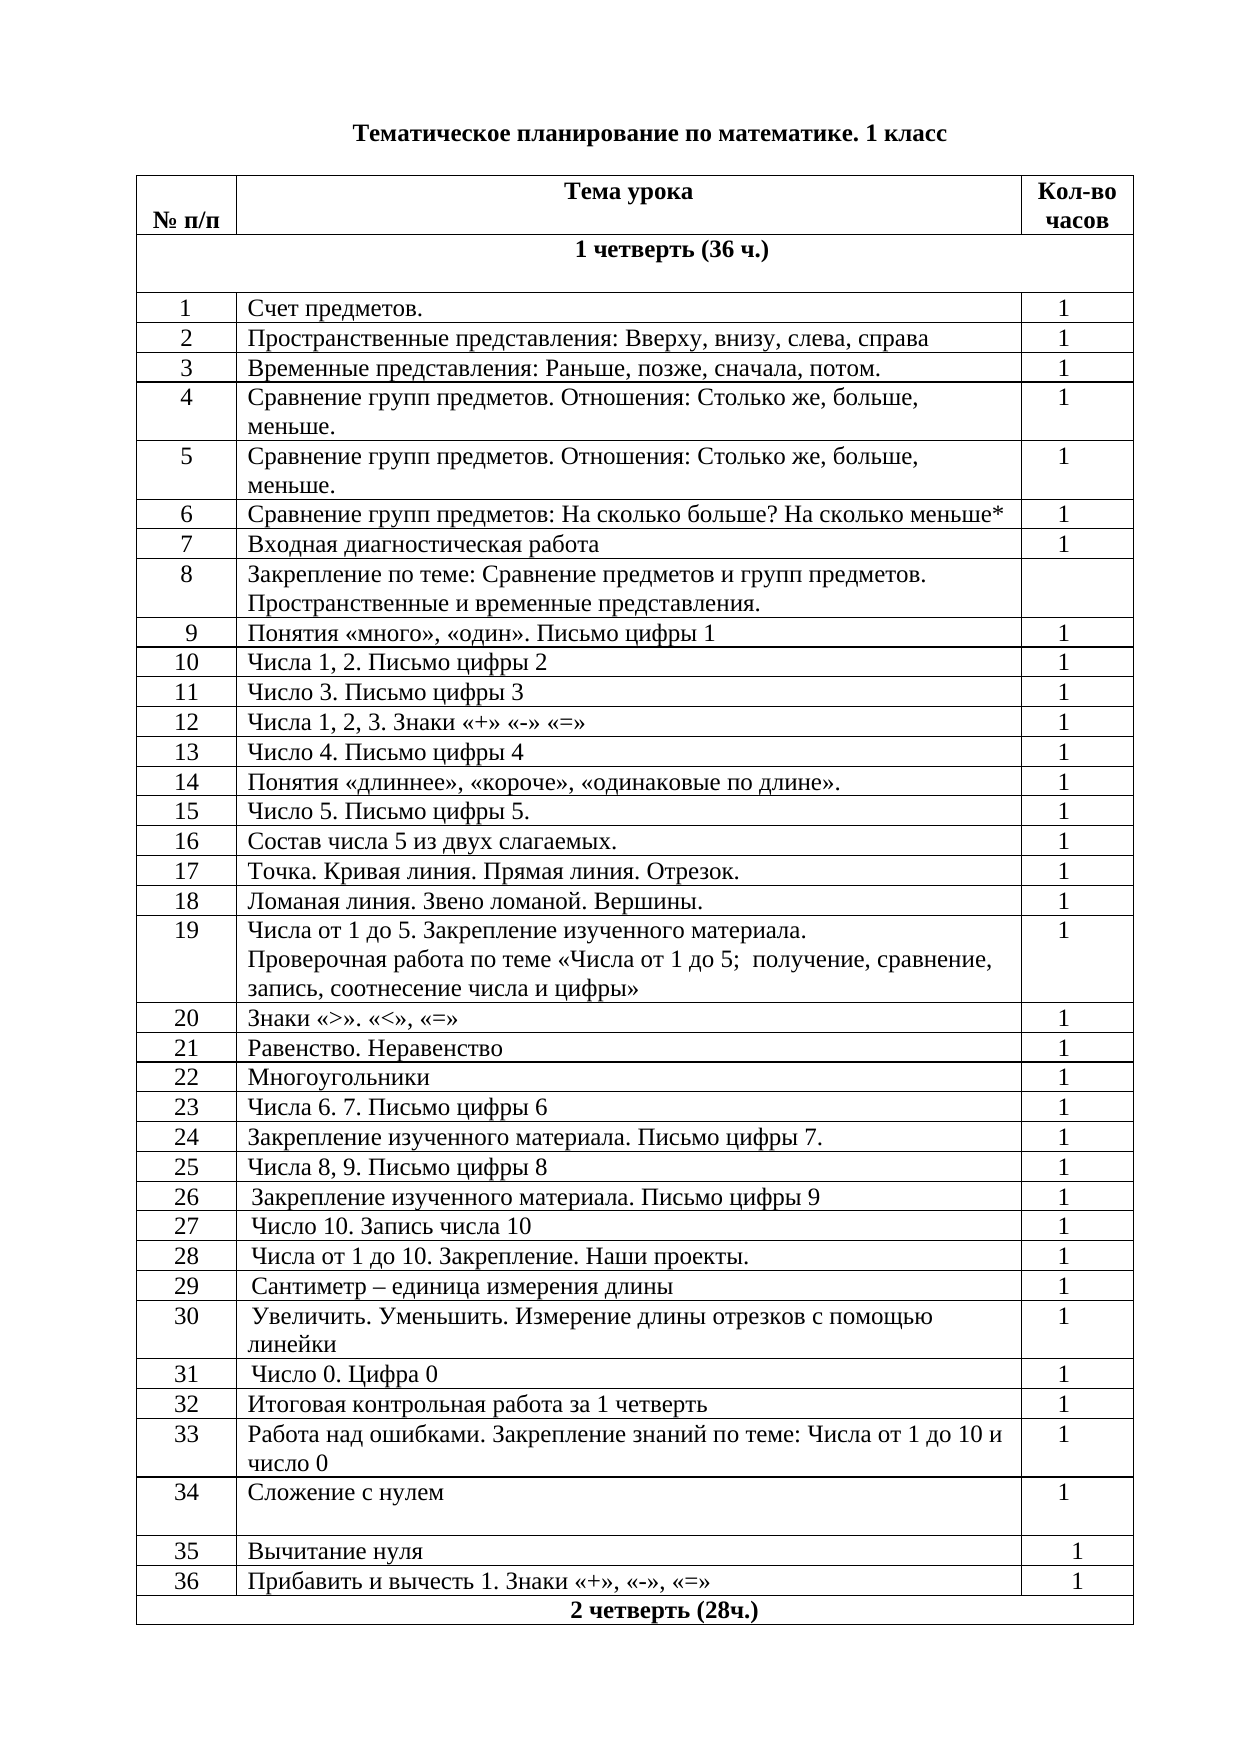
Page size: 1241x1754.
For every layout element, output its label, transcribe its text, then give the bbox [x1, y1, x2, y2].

table_header Тема урока [237, 176, 1021, 233]
table_cell 12 [137, 707, 236, 736]
table_cell 1 [1022, 1241, 1133, 1270]
table_cell Числа 8, 9. Письмо цифры 8 [237, 1152, 1021, 1181]
table_cell 1 [1022, 916, 1133, 1002]
table_cell 1 [1022, 618, 1133, 646]
table_cell 1 [1022, 1033, 1133, 1061]
table_cell Сравнение групп предметов: На сколько больше? На сколько меньше* [237, 500, 1021, 528]
table_cell 1 [1022, 441, 1133, 498]
table_cell Числа от 1 до 5. Закрепление изученного материала. Проверочная работа по теме «Числа от 1 до 5; получение, сравнение, запись, соотнесение числа и цифры» [237, 916, 1021, 1002]
table_cell Знаки «>». «<», «=» [237, 1003, 1021, 1032]
table_cell 22 [137, 1063, 236, 1091]
table_cell 27 [137, 1211, 236, 1240]
table_cell 23 [137, 1092, 236, 1121]
table_cell Входная диагностическая работа [237, 529, 1021, 558]
table_cell Понятия «много», «один». Письмо цифры 1 [237, 618, 1021, 646]
table_cell 6 [137, 500, 236, 528]
table_cell 1 [1022, 767, 1133, 795]
table_cell 1 [1022, 1063, 1133, 1091]
table_cell 1 [1022, 886, 1133, 914]
table_cell 24 [137, 1122, 236, 1151]
table_cell 2 четверть (28ч.) [137, 1596, 1133, 1624]
table_cell 1 [1022, 707, 1133, 736]
table_cell 19 [137, 916, 236, 1002]
table_cell 35 [137, 1536, 236, 1565]
table_cell Числа 1, 2. Письмо цифры 2 [237, 648, 1021, 676]
table_cell Закрепление изученного материала. Письмо цифры 7. [237, 1122, 1021, 1151]
table_cell 1 [1022, 293, 1133, 322]
table_cell Счет предметов. [237, 293, 1021, 322]
table_cell 20 [137, 1003, 236, 1032]
table_cell 1 [1022, 1152, 1133, 1181]
table_cell 1 [1022, 1359, 1133, 1388]
table_cell 32 [137, 1389, 236, 1418]
table_cell 1 [1022, 737, 1133, 766]
table_cell 8 [137, 559, 236, 617]
table_cell 1 [1022, 856, 1133, 885]
table_header № п/п [137, 176, 236, 233]
table_cell 13 [137, 737, 236, 766]
table_cell Число 5. Письмо цифры 5. [237, 796, 1021, 825]
table_cell Числа от 1 до 10. Закрепление. Наши проекты. [237, 1241, 1021, 1270]
table_cell Временные представления: Раньше, позже, сначала, потом. [237, 353, 1021, 381]
table_cell 1 [137, 293, 236, 322]
table_cell 26 [137, 1182, 236, 1210]
table_cell 10 [137, 648, 236, 676]
table_cell 34 [137, 1478, 236, 1535]
table_cell 1 [1022, 323, 1133, 352]
table_cell 1 [1022, 1182, 1133, 1210]
table_cell Сантиметр – единица измерения длины [237, 1271, 1021, 1300]
table_cell 4 [137, 383, 236, 440]
table_cell 16 [137, 826, 236, 855]
table_cell 1 четверть (36 ч.) [137, 235, 1133, 292]
table_cell 36 [137, 1566, 236, 1594]
table_cell 29 [137, 1271, 236, 1300]
table_cell Числа 6. 7. Письмо цифры 6 [237, 1092, 1021, 1121]
table_cell Закрепление изученного материала. Письмо цифры 9 [237, 1182, 1021, 1210]
table_cell Числа 1, 2, 3. Знаки «+» «-» «=» [237, 707, 1021, 736]
table_cell 5 [137, 441, 236, 498]
table_cell 1 [1022, 1301, 1133, 1358]
table_cell Число 3. Письмо цифры 3 [237, 677, 1021, 706]
table_cell Работа над ошибками. Закрепление знаний по теме: Числа от 1 до 10 и число 0 [237, 1419, 1021, 1476]
table_cell 1 [1022, 648, 1133, 676]
table_cell Понятия «длиннее», «короче», «одинаковые по длине». [237, 767, 1021, 795]
table_cell 1 [1022, 500, 1133, 528]
table_cell 14 [137, 767, 236, 795]
table_header Кол-во часов [1022, 176, 1133, 233]
table_cell 28 [137, 1241, 236, 1270]
table_cell Увеличить. Уменьшить. Измерение длины отрезков с помощью линейки [237, 1301, 1021, 1358]
table_cell 1 [1022, 1003, 1133, 1032]
table_cell 3 [137, 353, 236, 381]
text Тематическое планирование по математике. 1 класс [148, 118, 1092, 147]
table_cell 1 [1022, 1389, 1133, 1418]
table_cell 30 [137, 1301, 236, 1358]
table_cell 1 [1022, 826, 1133, 855]
table_cell Ломаная линия. Звено ломаной. Вершины. [237, 886, 1021, 914]
table_cell 1 [1022, 383, 1133, 440]
table_cell 1 [1022, 353, 1133, 381]
table_cell 21 [137, 1033, 236, 1061]
table_cell Сравнение групп предметов. Отношения: Столько же, больше, меньше. [237, 441, 1021, 498]
table_cell 1 [1022, 796, 1133, 825]
table_cell Вычитание нуля [237, 1536, 1021, 1565]
table_cell Число 0. Цифра 0 [237, 1359, 1021, 1388]
table_cell 18 [137, 886, 236, 914]
table_cell Итоговая контрольная работа за 1 четверть [237, 1389, 1021, 1418]
table_cell 9 [137, 618, 236, 646]
table_cell 31 [137, 1359, 236, 1388]
table_cell Пространственные представления: Вверху, внизу, слева, справа [237, 323, 1021, 352]
table_cell 7 [137, 529, 236, 558]
table_cell Состав числа 5 из двух слагаемых. [237, 826, 1021, 855]
table_cell 33 [137, 1419, 236, 1476]
table_cell Закрепление по теме: Сравнение предметов и групп предметов. Пространственные и временные представления. [237, 559, 1021, 617]
table_cell Точка. Кривая линия. Прямая линия. Отрезок. [237, 856, 1021, 885]
table_cell 1 [1022, 1271, 1133, 1300]
table_cell 1 [1022, 1536, 1133, 1565]
table_cell Многоугольники [237, 1063, 1021, 1091]
table_cell 1 [1022, 1478, 1133, 1535]
table_cell 17 [137, 856, 236, 885]
table_cell Число 4. Письмо цифры 4 [237, 737, 1021, 766]
table_cell 1 [1022, 1092, 1133, 1121]
table_cell 11 [137, 677, 236, 706]
table_cell 1 [1022, 1419, 1133, 1476]
table_cell Равенство. Неравенство [237, 1033, 1021, 1061]
table_cell [1022, 559, 1133, 617]
table_cell 15 [137, 796, 236, 825]
table_cell 2 [137, 323, 236, 352]
table_cell 1 [1022, 529, 1133, 558]
table_cell Сложение с нулем [237, 1478, 1021, 1535]
table_cell 1 [1022, 1566, 1133, 1594]
table_cell Число 10. Запись числа 10 [237, 1211, 1021, 1240]
table_cell Прибавить и вычесть 1. Знаки «+», «-», «=» [237, 1566, 1021, 1594]
table_cell 1 [1022, 1211, 1133, 1240]
table_cell 1 [1022, 677, 1133, 706]
table_cell Сравнение групп предметов. Отношения: Столько же, больше, меньше. [237, 383, 1021, 440]
table_cell 25 [137, 1152, 236, 1181]
table_cell 1 [1022, 1122, 1133, 1151]
